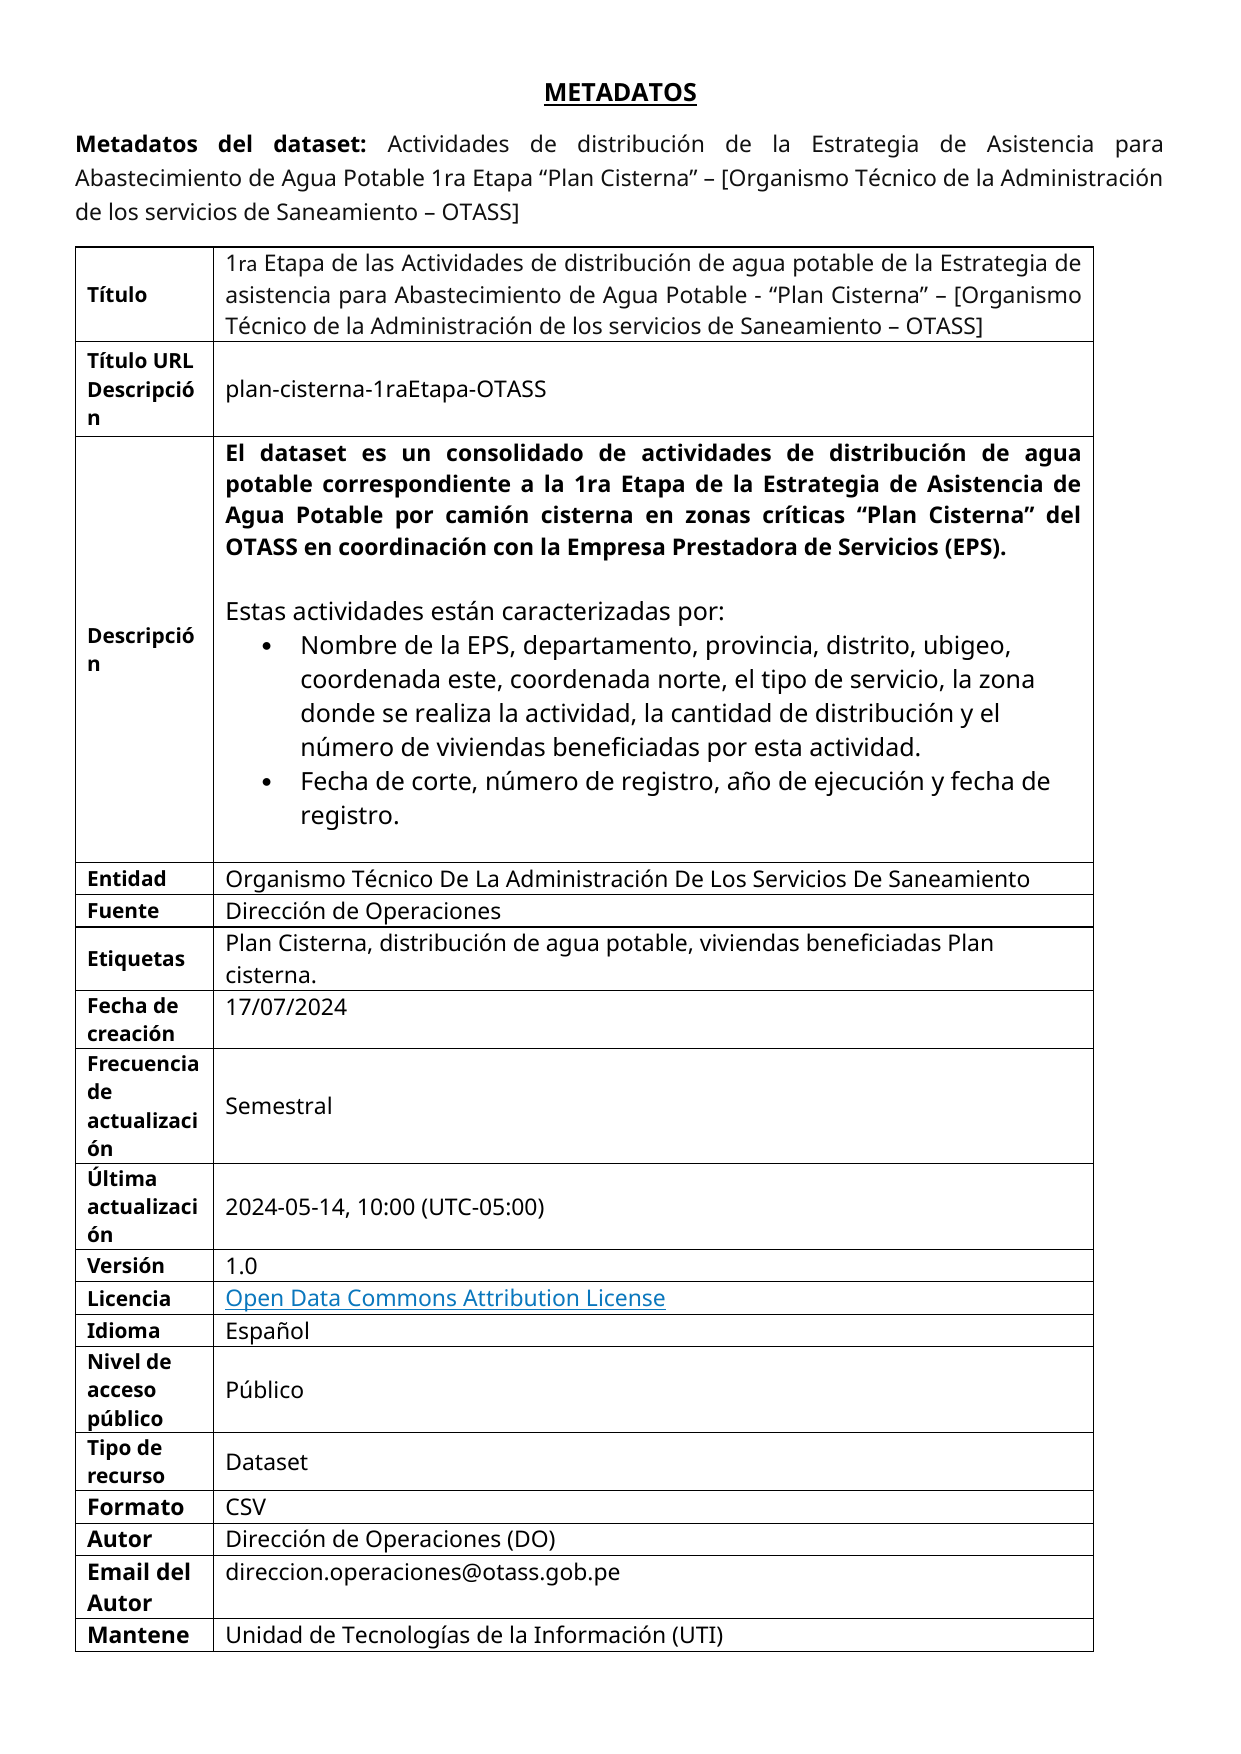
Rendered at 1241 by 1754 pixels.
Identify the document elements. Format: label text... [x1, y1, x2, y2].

table_cell Email del Autor [76, 1556, 213, 1618]
table_cell Frecuencia de actualización [76, 1049, 213, 1163]
table_cell Formato [76, 1491, 213, 1522]
table_cell Español [214, 1315, 1093, 1346]
table_cell Entidad [76, 863, 213, 894]
table_cell Plan Cisterna, distribución de agua potable, viviendas beneficiadas Plan cisterna. [214, 928, 1093, 990]
table_cell Nivel de acceso público [76, 1347, 213, 1432]
table_cell Open Data Commons Attribution License [214, 1282, 1093, 1313]
table_cell Dirección de Operaciones [214, 895, 1093, 926]
table_cell Fuente [76, 895, 213, 926]
table_cell Etiquetas [76, 928, 213, 990]
text METADATOS [75, 75, 1165, 109]
table_cell Mantenedor [76, 1619, 213, 1651]
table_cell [214, 1619, 1093, 1651]
table_cell Semestral [214, 1049, 1093, 1163]
table_cell direccion.operaciones@otass.gob.pe [214, 1556, 1093, 1618]
table_cell Título URL Descripción [76, 342, 213, 436]
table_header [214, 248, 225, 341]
table_cell Fecha de creación [76, 991, 213, 1048]
table_cell plan-cisterna-1raEtapa-OTASS [214, 342, 1093, 436]
table_cell Autor [76, 1524, 213, 1555]
table_header Título [76, 248, 213, 341]
table_cell 2024-05-14, 10:00 (UTC-05:00) [214, 1164, 1093, 1249]
text Metadatos del dataset: Actividades de distribución de la Estrategia de Asistencia para Abastecimiento de Agua Potable 1ra Etapa “Plan Cisterna” – [Organismo Técnico de la Administración de los servicios de Saneamiento – OTASS] [75, 193, 1165, 227]
table_cell Licencia [76, 1282, 213, 1313]
table_cell Dirección de Operaciones (DO) [214, 1524, 1093, 1555]
table_cell Dataset [214, 1433, 1093, 1490]
table_cell 1.0 [214, 1250, 1093, 1281]
table_cell Organismo Técnico De La Administración De Los Servicios De Saneamiento [214, 863, 1093, 894]
table_cell CSV [214, 1491, 1093, 1522]
table_cell 17/07/2024 [214, 991, 1093, 1048]
table_cell Idioma [76, 1315, 213, 1346]
table_cell Versión [76, 1250, 213, 1281]
table_cell Tipo de recurso [76, 1433, 213, 1490]
table_cell Público [214, 1347, 1093, 1432]
table_cell Última actualización [76, 1164, 213, 1249]
table_cell El dataset es un consolidado de actividades de distribución de agua potable correspondiente a la 1ra Etapa de la Estrategia de Asistencia de Agua Potable por camión cisterna en zonas críticas “Plan Cisterna” del OTASS en coordinación con la Empresa Prestadora de Servicios (EPS). Estas actividades están caracterizadas por: Nombre de la EPS, departamento, provincia, distrito, ubigeo, coordenada este, coordenada norte, el tipo de servicio, la zona donde se realiza la actividad, la cantidad de distribución y el número de viviendas beneficiadas por esta actividad. Fecha de corte, número de registro, año de ejecución y fecha de registro. [214, 437, 1093, 862]
table_cell Descripción [76, 437, 213, 862]
text Metadatos del dataset: Actividades de distribución de la Estrategia de Asistencia para Abastecimiento de Agua Potable 1ra Etapa “Plan Cisterna” – [Organismo Técnico de la Administración de los servicios de Saneamiento – OTASS] [75, 128, 1165, 162]
